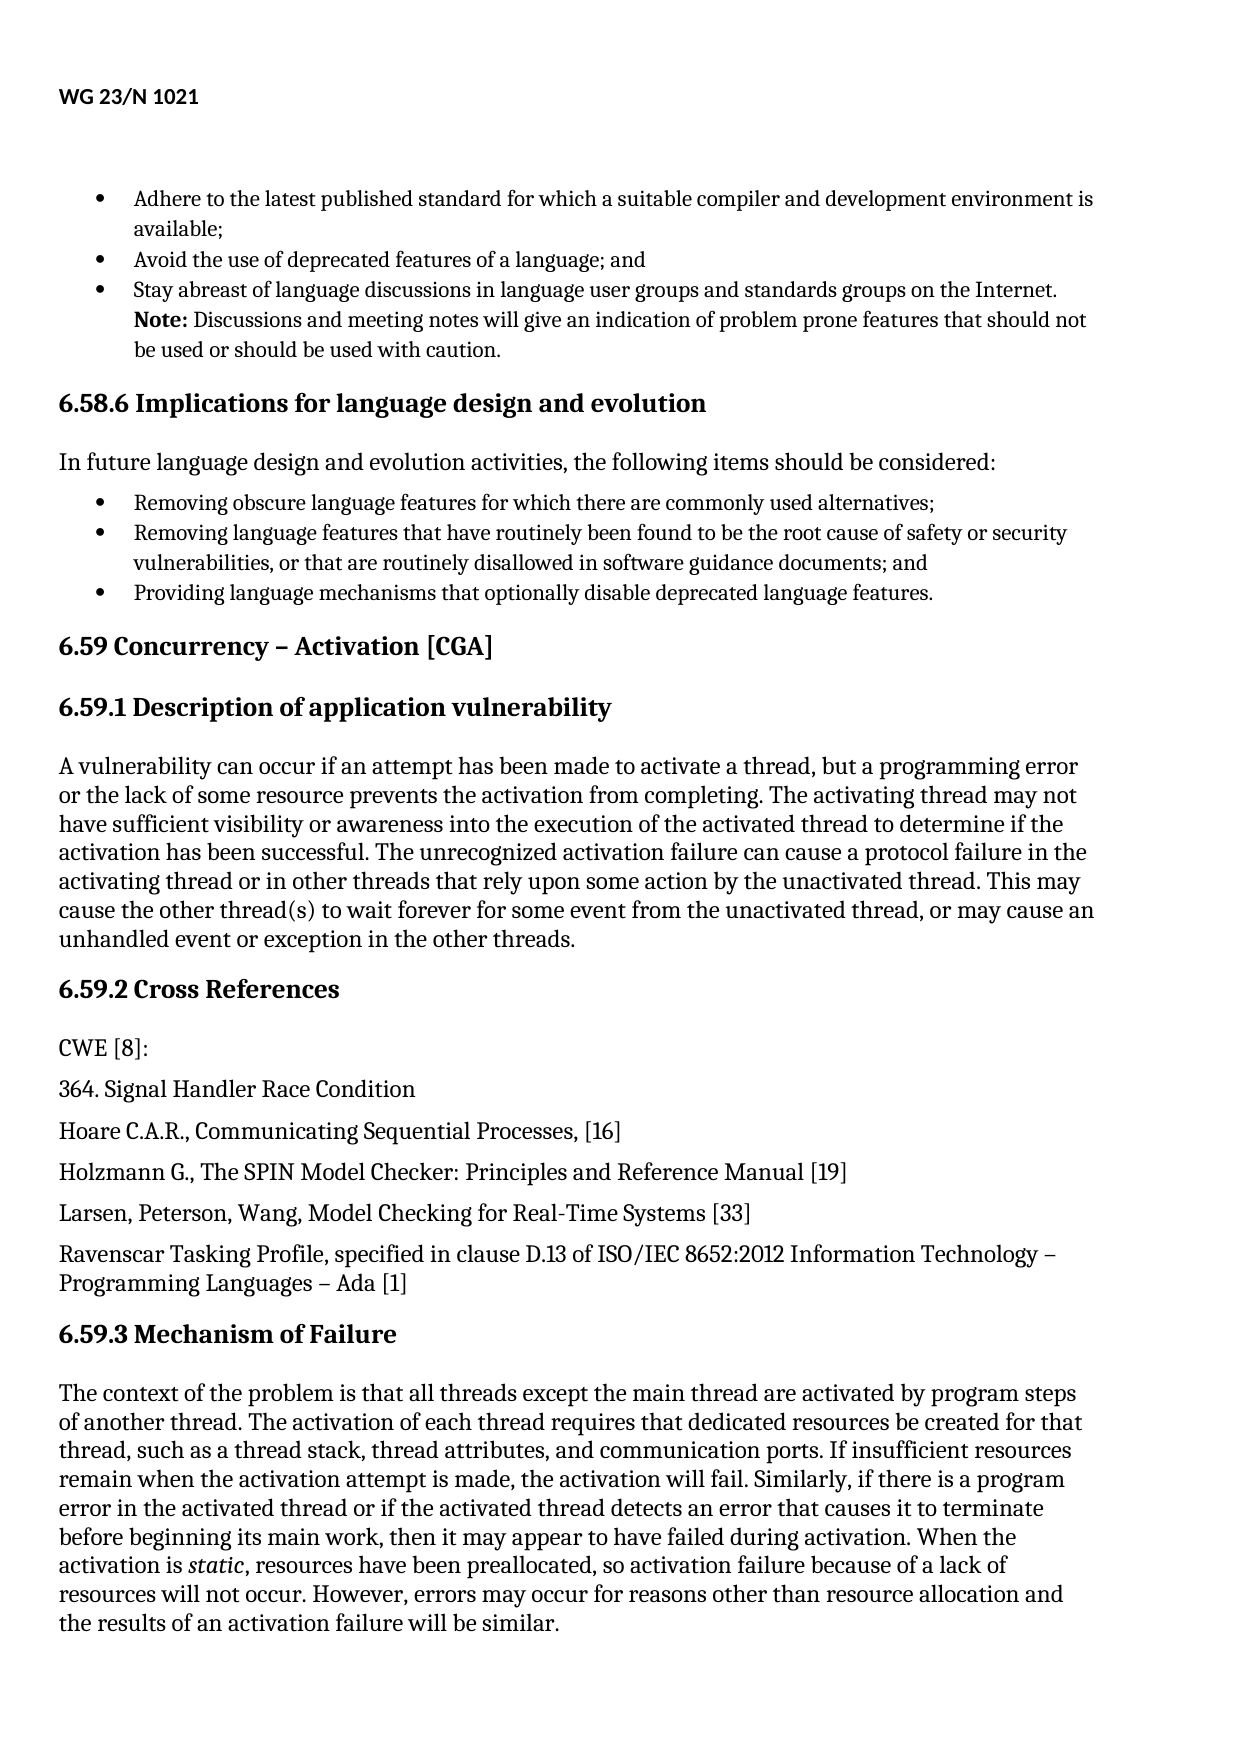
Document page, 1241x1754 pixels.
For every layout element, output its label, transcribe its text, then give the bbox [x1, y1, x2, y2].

text Ravenscar Tasking Profile, specified in clause D.13 of ISO/IEC 8652:2012 Information Technology – Programming Languages – Ada [1] [58, 1240, 1099, 1298]
text CWE [8]: [58, 1034, 1099, 1063]
list Providing language mechanisms that optionally disable deprecated language features. [96, 580, 1099, 606]
text 364. Signal Handler Race Condition [58, 1075, 1099, 1104]
text The context of the problem is that all threads except the main thread are activated by program steps of another thread. The activation of each thread requires that dedicated resources be created for that thread, such as a thread stack, thread attributes, and communication ports. If insufficient resources remain when the activation attempt is made, the activation will fail. Similarly, if there is a program error in the activated thread or if the activated thread detects an error that causes it to terminate before beginning its main work, then it may appear to have failed during activation. When the activation is static, resources have been preallocated, so activation failure because of a lack of resources will not occur. However, errors may occur for reasons other than resource allocation and the results of an activation failure will be similar. [58, 1379, 1099, 1638]
list Adhere to the latest published standard for which a suitable compiler and development environment is available; [96, 186, 1099, 243]
subtitle 6.59 Concurrency – Activation [CGA] [58, 631, 1099, 662]
subtitle 6.59.1 Description of application vulnerability [58, 692, 1099, 723]
list Stay abreast of language discussions in language user groups and standards groups on the Internet. [96, 277, 1099, 303]
text Larsen, Peterson, Wang, Model Checking for Real-Time Systems [33] [58, 1199, 1099, 1228]
text Hoare C.A.R., Communicating Sequential Processes, [16] [58, 1117, 1099, 1145]
text A vulnerability can occur if an attempt has been made to activate a thread, but a programming error or the lack of some resource prevents the activation from completing. The activating thread may not have sufficient visibility or awareness into the execution of the activated thread to determine if the activation has been successful. The unrecognized activation failure can cause a protocol failure in the activating thread or in other threads that rely upon some action by the unactivated thread. This may cause the other thread(s) to wait forever for some event from the unactivated thread, or may cause an unhandled event or exception in the other threads. [58, 752, 1099, 953]
subtitle 6.58.6 Implications for language design and evolution [58, 388, 1099, 419]
text Holzmann G., The SPIN Model Checker: Principles and Reference Manual [19] [58, 1158, 1099, 1187]
list Removing obscure language features for which there are commonly used alternatives; [96, 489, 1099, 516]
subtitle 6.59.3 Mechanism of Failure [58, 1319, 1099, 1350]
subtitle 6.59.2 Cross References [58, 974, 1099, 1005]
list Avoid the use of deprecated features of a language; and [96, 246, 1099, 273]
list Note: Discussions and meeting notes will give an indication of problem prone features that should not be used or should be used with caution. [133, 307, 1099, 363]
text In future language design and evolution activities, the following items should be considered: [58, 448, 1099, 477]
list Removing language features that have routinely been found to be the root cause of safety or security vulnerabilities, or that are routinely disallowed in software guidance documents; and [96, 520, 1099, 576]
